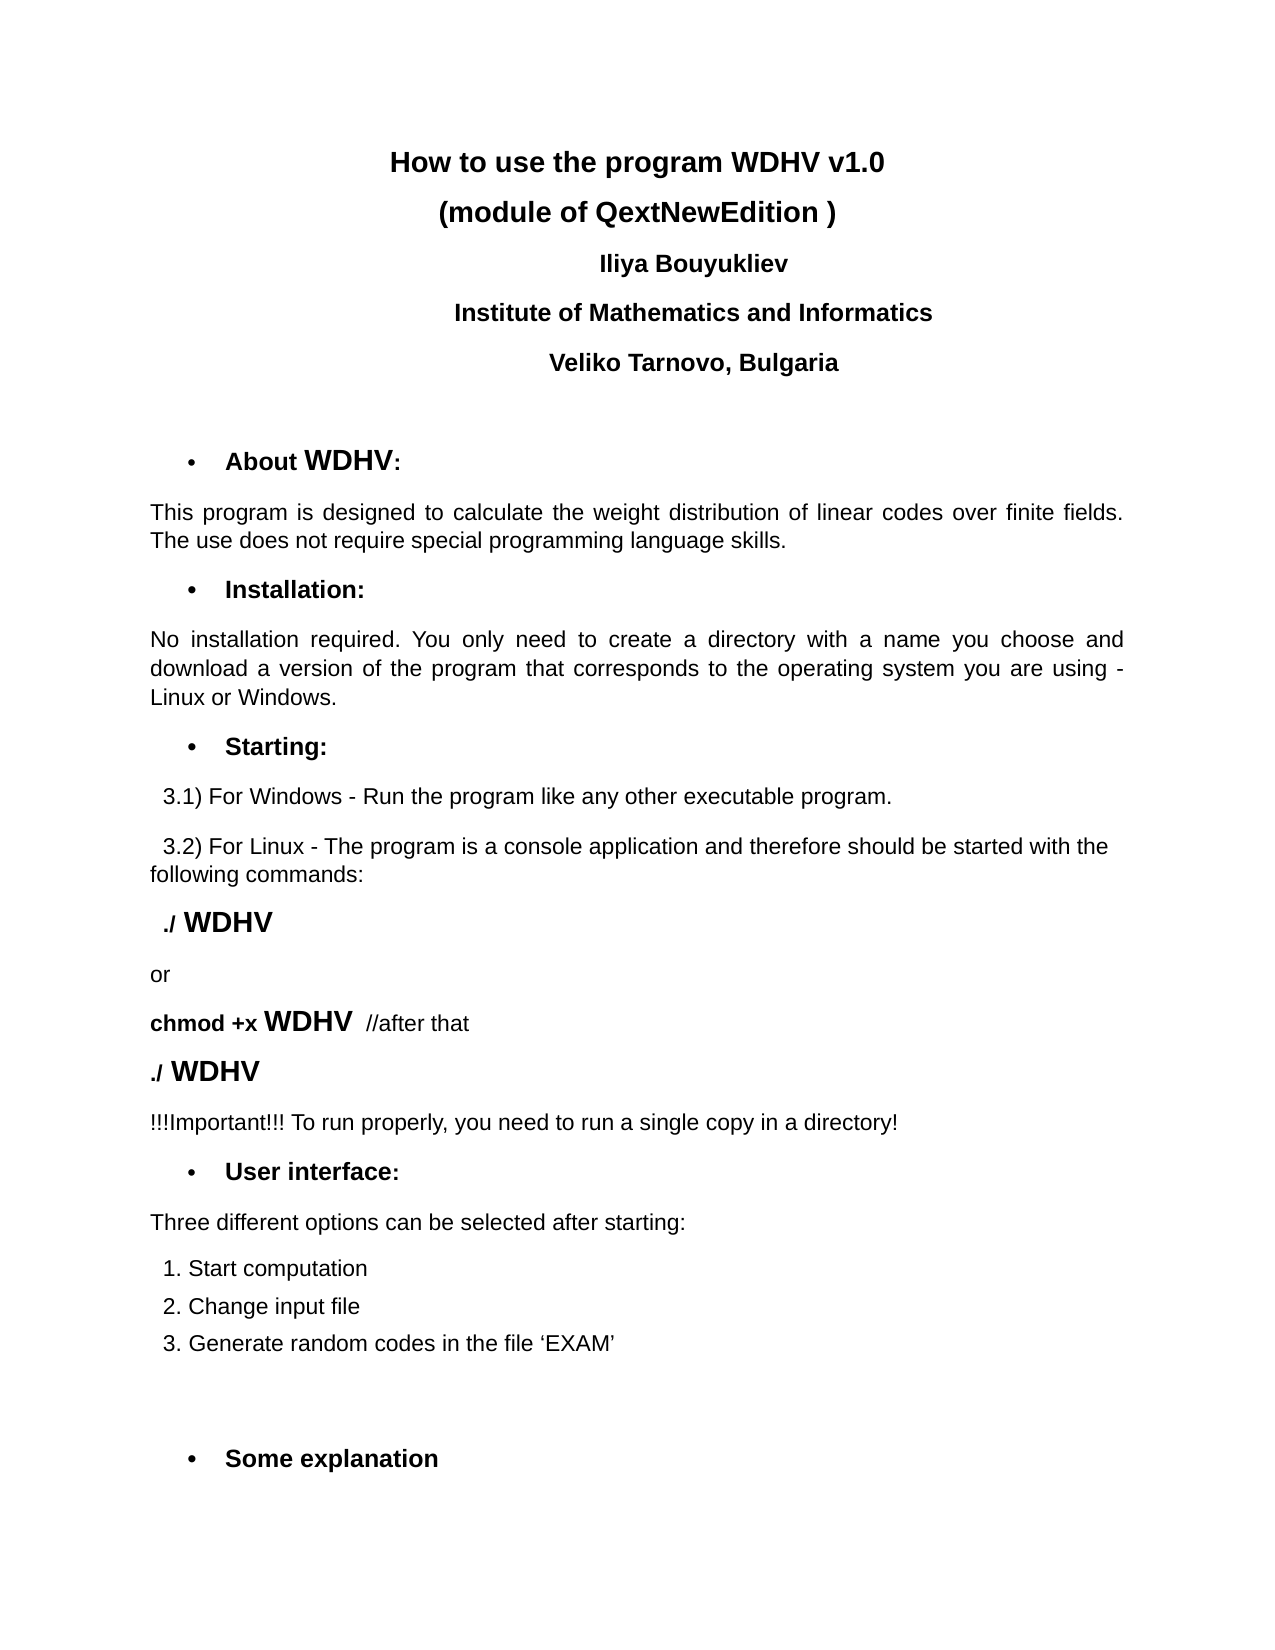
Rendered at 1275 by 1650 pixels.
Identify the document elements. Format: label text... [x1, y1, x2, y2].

text !!!Important!!! To run properly, you need to run a single copy in a directory! [150, 1108, 1125, 1137]
text 2. Change input file [150, 1294, 1125, 1319]
text 3.2) For Linux - The program is a console application and therefore should be started with the following commands: [150, 831, 1125, 889]
text chmod +x WDHV //after that [150, 1009, 1125, 1037]
text ./ WDHV [150, 909, 1125, 938]
text (module of QextNewEdition ) [150, 199, 1125, 228]
text 3.1) For Windows - Run the program like any other executable program. [150, 782, 1125, 810]
text Veliko Tarnovo, Bulgaria [262, 348, 1125, 377]
text 1. Start computation [150, 1257, 1125, 1282]
list Installation: [187, 575, 1125, 604]
list Starting: [187, 732, 1125, 761]
text ./ WDHV [150, 1058, 1125, 1087]
text How to use the program WDHV v1.0 [150, 150, 1125, 179]
text 3. Generate random codes in the file ‘EXAM’ [533, 1332, 1125, 1357]
text Institute of Mathematics and Informatics [262, 299, 1125, 327]
text Iliya Bouyukliev [262, 249, 1125, 278]
list User interface: [187, 1157, 1125, 1186]
text Three different options can be selected after starting: [150, 1207, 1125, 1236]
list Some explanation [187, 1444, 1125, 1473]
text or [150, 959, 1125, 988]
text This program is designed to calculate the weight distribution of linear codes over finite fields. The use does not require special programming language skills. [150, 497, 1125, 554]
list About WDHV: [187, 447, 1125, 476]
text No installation required. You only need to create a directory with a name you choose and download a version of the program that corresponds to the operating system you are using - Linux or Windows. [150, 625, 1125, 711]
